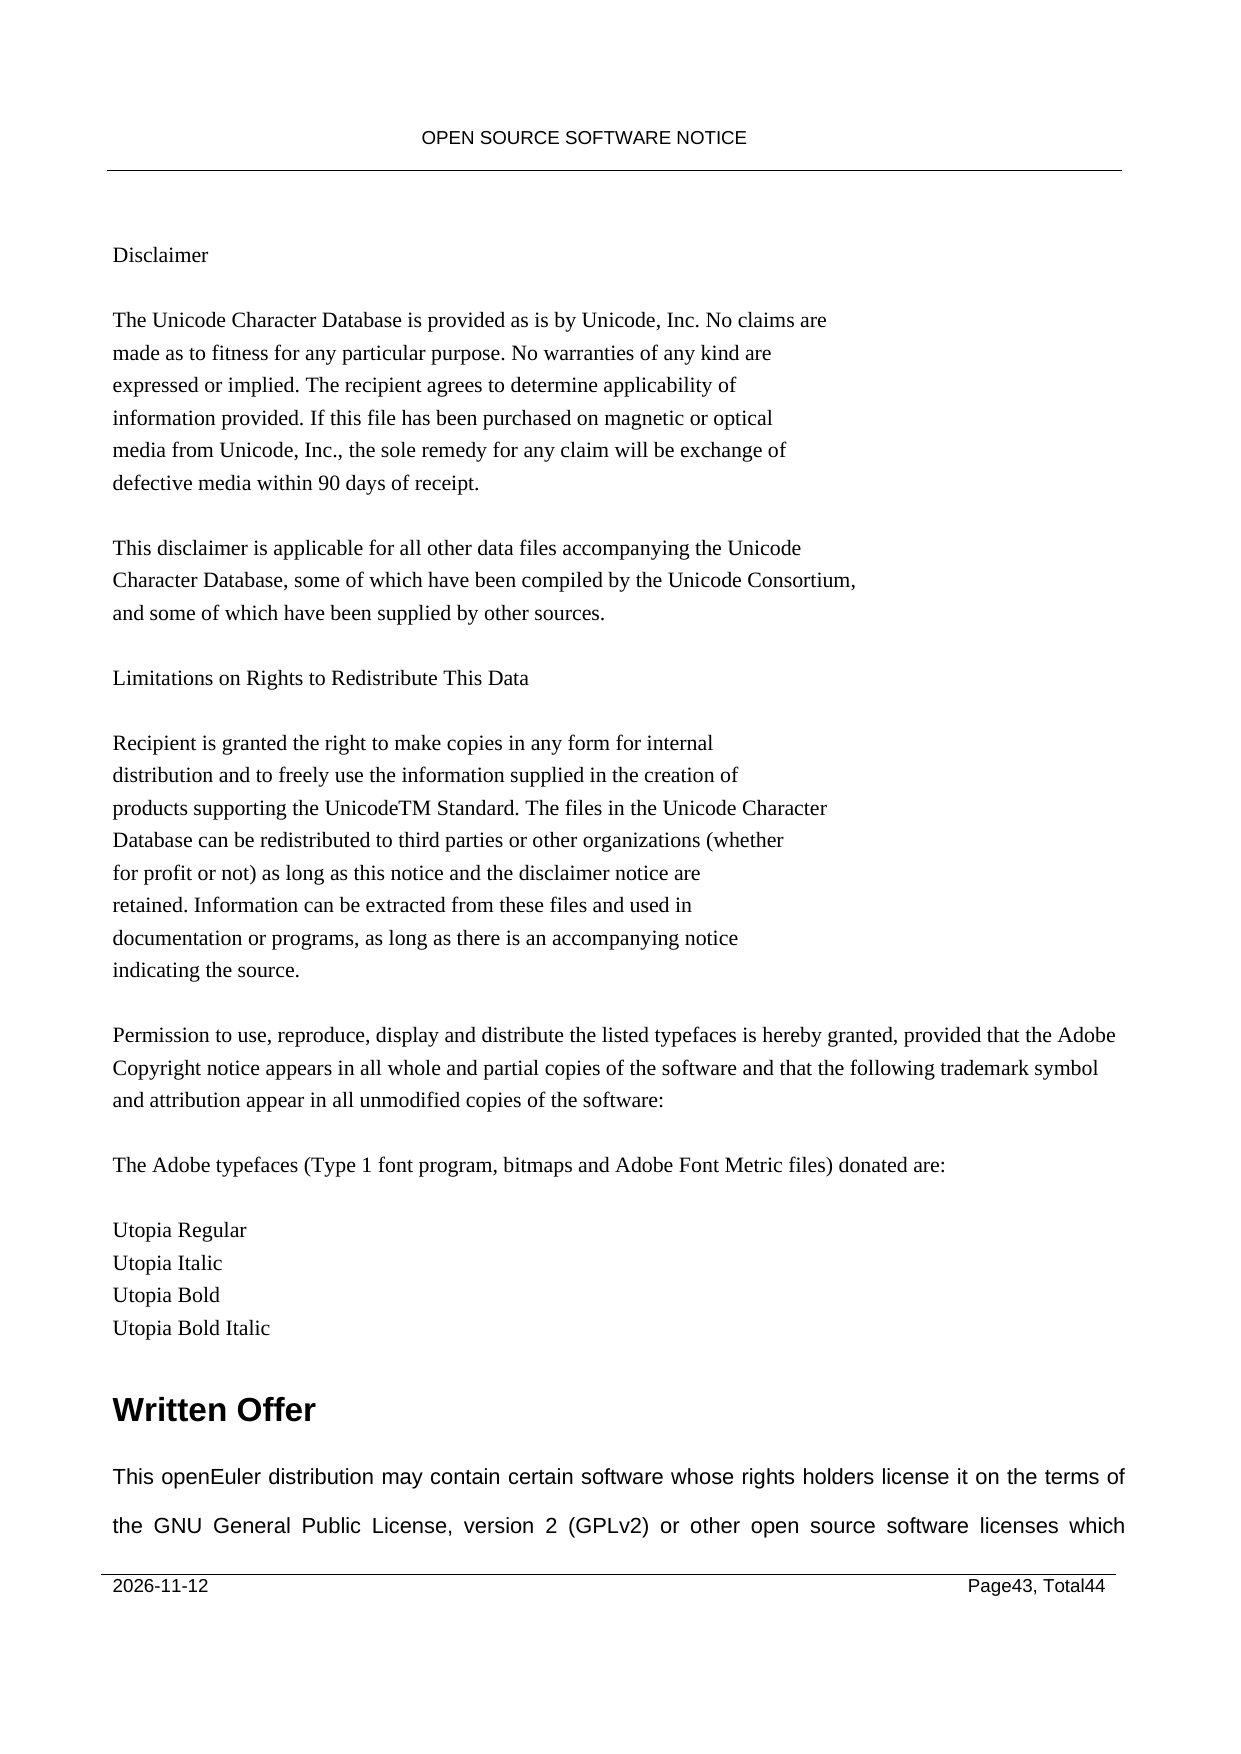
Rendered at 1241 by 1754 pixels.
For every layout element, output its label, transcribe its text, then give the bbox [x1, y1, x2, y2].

text The Adobe typefaces (Type 1 font program, bitmaps and Adobe Font Metric files) donated are: [112, 1149, 1128, 1181]
text Written Offer [112, 1376, 1128, 1441]
text Utopia Bold Italic [112, 1311, 1128, 1376]
text Utopia Bold [112, 1279, 1128, 1311]
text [112, 206, 1128, 1116]
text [112, 1461, 1128, 1542]
text Utopia Italic [112, 1246, 1128, 1279]
text Utopia Regular [112, 1214, 1128, 1246]
